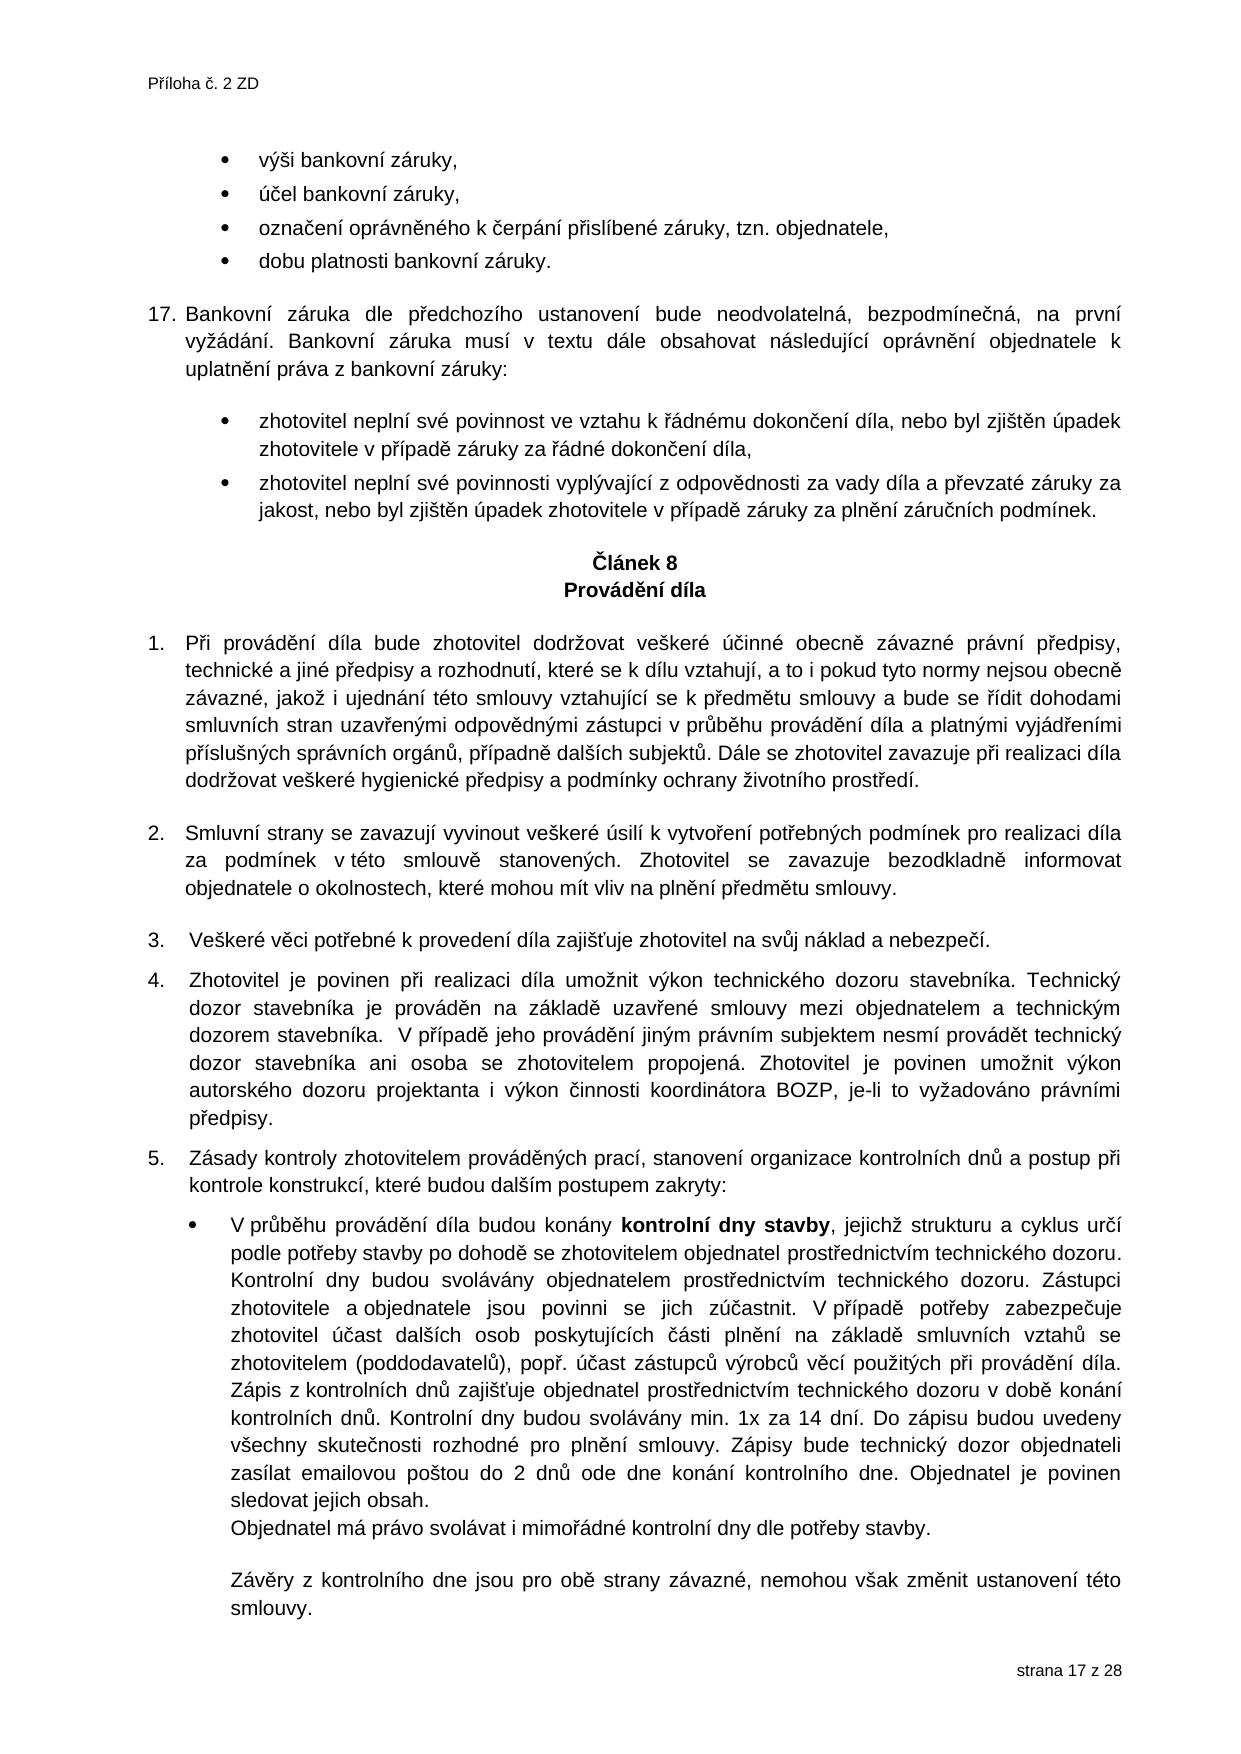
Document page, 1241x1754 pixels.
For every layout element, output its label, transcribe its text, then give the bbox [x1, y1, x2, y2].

list V průběhu provádění díla budou konány kontrolní dny stavby, jejichž strukturu a cyklus určí podle potřeby stavby po dohodě se zhotovitelem objednatel prostřednictvím technického dozoru. Kontrolní dny budou svolávány objednatelem prostřednictvím technického dozoru. Zástupci zhotovitele a objednatele jsou povinni se jich zúčastnit. V případě potřeby zabezpečuje zhotovitel účast dalších osob poskytujících části plnění na základě smluvních vztahů se zhotovitelem (poddodavatelů), popř. účast zástupců výrobců věcí použitých při provádění díla. Zápis z kontrolních dnů zajišťuje objednatel prostřednictvím technického dozoru v době konání kontrolních dnů. Kontrolní dny budou svolávány min. 1x za 14 dní. Do zápisu budou uvedeny všechny skutečnosti rozhodné pro plnění smlouvy. Zápisy bude technický dozor objednateli zasílat emailovou poštou do 2 dnů ode dne konání kontrolního dne. Objednatel je povinen sledovat jejich obsah. [189, 1213, 1122, 1512]
list dobu platnosti bankovní záruky. [221, 249, 1122, 273]
list zhotovitel neplní své povinnosti vyplývající z odpovědnosti za vady díla a převzaté záruky za jakost, nebo byl zjištěn úpadek zhotovitele v případě záruky za plnění záručních podmínek. [221, 471, 1122, 522]
list účel bankovní záruky, [221, 181, 1122, 206]
list výši bankovní záruky, [221, 148, 1122, 172]
list Zhotovitel je povinen při realizaci díla umožnit výkon technického dozoru stavebníka. Technický dozor stavebníka je prováděn na základě uzavřené smlouvy mezi objednatelem a technickým dozorem stavebníka. V případě jeho provádění jiným právním subjektem nesmí provádět technický dozor stavebníka ani osoba se zhotovitelem propojená. Zhotovitel je povinen umožnit výkon autorského dozoru projektanta i výkon činnosti koordinátora BOZP, je-li to vyžadováno právními předpisy. [148, 968, 1122, 1130]
list zhotovitel neplní své povinnost ve vztahu k řádnému dokončení díla, nebo byl zjištěn úpadek zhotovitele v případě záruky za řádné dokončení díla, [221, 409, 1122, 461]
list označení oprávněného k čerpání přislíbené záruky, tzn. objednatele, [221, 215, 1122, 239]
text Provádění díla [148, 578, 1122, 602]
list Závěry z kontrolního dne jsou pro obě strany závazné, nemohou však změnit ustanovení této smlouvy. [230, 1568, 1122, 1620]
text Článek 8 [148, 551, 1122, 575]
list Zásady kontroly zhotovitelem prováděných prací, stanovení organizace kontrolních dnů a postup při kontrole konstrukcí, které budou dalším postupem zakryty: [148, 1146, 1122, 1197]
list Bankovní záruka dle předchozího ustanovení bude neodvolatelná, bezpodmínečná, na první vyžádání. Bankovní záruka musí v textu dále obsahovat následující oprávnění objednatele k uplatnění práva z bankovní záruky: [148, 302, 1122, 381]
list Při provádění díla bude zhotovitel dodržovat veškeré účinné obecně závazné právní předpisy, technické a jiné předpisy a rozhodnutí, které se k dílu vztahují, a to i pokud tyto normy nejsou obecně závazné, jakož i ujednání této smlouvy vztahující se k předmětu smlouvy a bude se řídit dohodami smluvních stran uzavřenými odpovědnými zástupci v průběhu provádění díla a platnými vyjádřeními příslušných správních orgánů, případně dalších subjektů. Dále se zhotovitel zavazuje při realizaci díla dodržovat veškeré hygienické předpisy a podmínky ochrany životního prostředí. [148, 631, 1122, 792]
list Veškeré věci potřebné k provedení díla zajišťuje zhotovitel na svůj náklad a nebezpečí. [148, 928, 1122, 952]
list Smluvní strany se zavazují vyvinout veškeré úsilí k vytvoření potřebných podmínek pro realizaci díla za podmínek v této smlouvě stanovených. Zhotovitel se zavazuje bezodkladně informovat objednatele o okolnostech, které mohou mít vliv na plnění předmětu smlouvy. [148, 821, 1122, 900]
list Objednatel má právo svolávat i mimořádné kontrolní dny dle potřeby stavby. [230, 1516, 1122, 1540]
